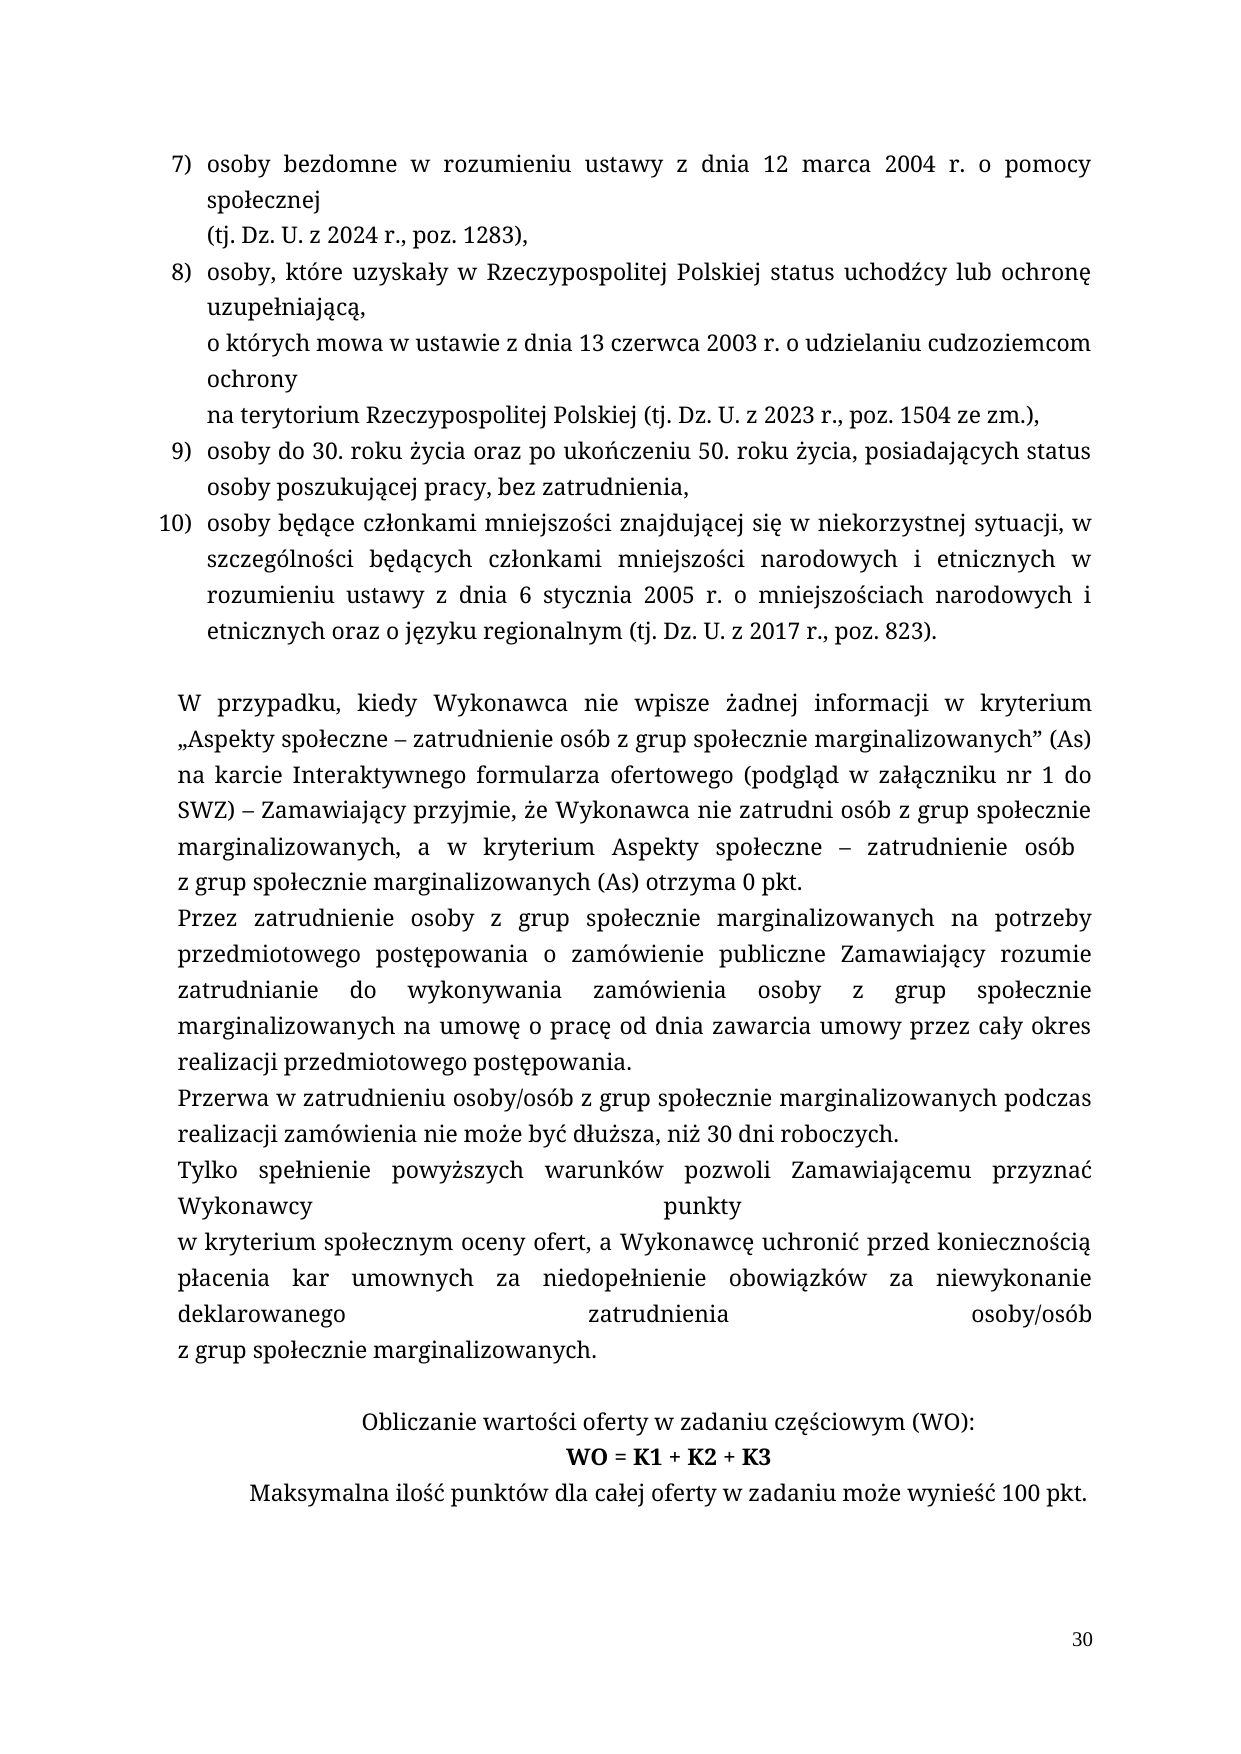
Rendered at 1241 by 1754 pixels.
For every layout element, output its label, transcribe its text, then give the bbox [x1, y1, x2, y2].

list osoby będące członkami mniejszości znajdującej się w niekorzystnej sytuacji, w szczególności będących członkami mniejszości narodowych i etnicznych w rozumieniu ustawy z dnia 6 stycznia 2005 r. o mniejszościach narodowych i etnicznych oraz o języku regionalnym (tj. Dz. U. z 2017 r., poz. 823). [192, 507, 1093, 646]
list Maksymalna ilość punktów dla całej oferty w zadaniu może wynieść 100 pkt. [244, 1477, 1093, 1508]
list osoby, które uzyskały w Rzeczypospolitej Polskiej status uchodźcy lub ochronę uzupełniającą, o których mowa w ustawie z dnia 13 czerwca 2003 r. o udzielaniu cudzoziemcom ochrony na terytorium Rzeczypospolitej Polskiej (tj. Dz. U. z 2023 r., poz. 1504 ze zm.), [192, 255, 1093, 430]
list osoby bezdomne w rozumieniu ustawy z dnia 12 marca 2004 r. o pomocy społecznej (tj. Dz. U. z 2024 r., poz. 1283), [192, 148, 1093, 251]
text Przerwa w zatrudnieniu osoby/osób z grup społecznie marginalizowanych podczas realizacji zamówienia nie może być dłuższa, niż 30 dni roboczych. [177, 1082, 1093, 1149]
list osoby do 30. roku życia oraz po ukończeniu 50. roku życia, posiadających status osoby poszukującej pracy, bez zatrudnienia, [192, 435, 1093, 502]
text W przypadku, kiedy Wykonawca nie wpisze żadnej informacji w kryterium „Aspekty społeczne – zatrudnienie osób z grup społecznie marginalizowanych” (As) na karcie Interaktywnego formularza ofertowego (podgląd w załączniku nr 1 do SWZ) – Zamawiający przyjmie, że Wykonawca nie zatrudni osób z grup społecznie marginalizowanych, a w kryterium Aspekty społeczne – zatrudnienie osób z grup społecznie marginalizowanych (As) otrzyma 0 pkt. [177, 687, 1093, 898]
list WO = K1 + K2 + K3 [244, 1441, 1093, 1473]
list Obliczanie wartości oferty w zadaniu częściowym (WO): [244, 1405, 1093, 1437]
text Tylko spełnienie powyższych warunków pozwoli Zamawiającemu przyznać Wykonawcy punkty w kryterium społecznym oceny ofert, a Wykonawcę uchronić przed koniecznością płacenia kar umownych za niedopełnienie obowiązków za niewykonanie deklarowanego zatrudnienia osoby/osób z grup społecznie marginalizowanych. [177, 1154, 1093, 1365]
text Przez zatrudnienie osoby z grup społecznie marginalizowanych na potrzeby przedmiotowego postępowania o zamówienie publiczne Zamawiający rozumie zatrudnianie do wykonywania zamówienia osoby z grup społecznie marginalizowanych na umowę o pracę od dnia zawarcia umowy przez cały okres realizacji przedmiotowego postępowania. [177, 902, 1093, 1077]
